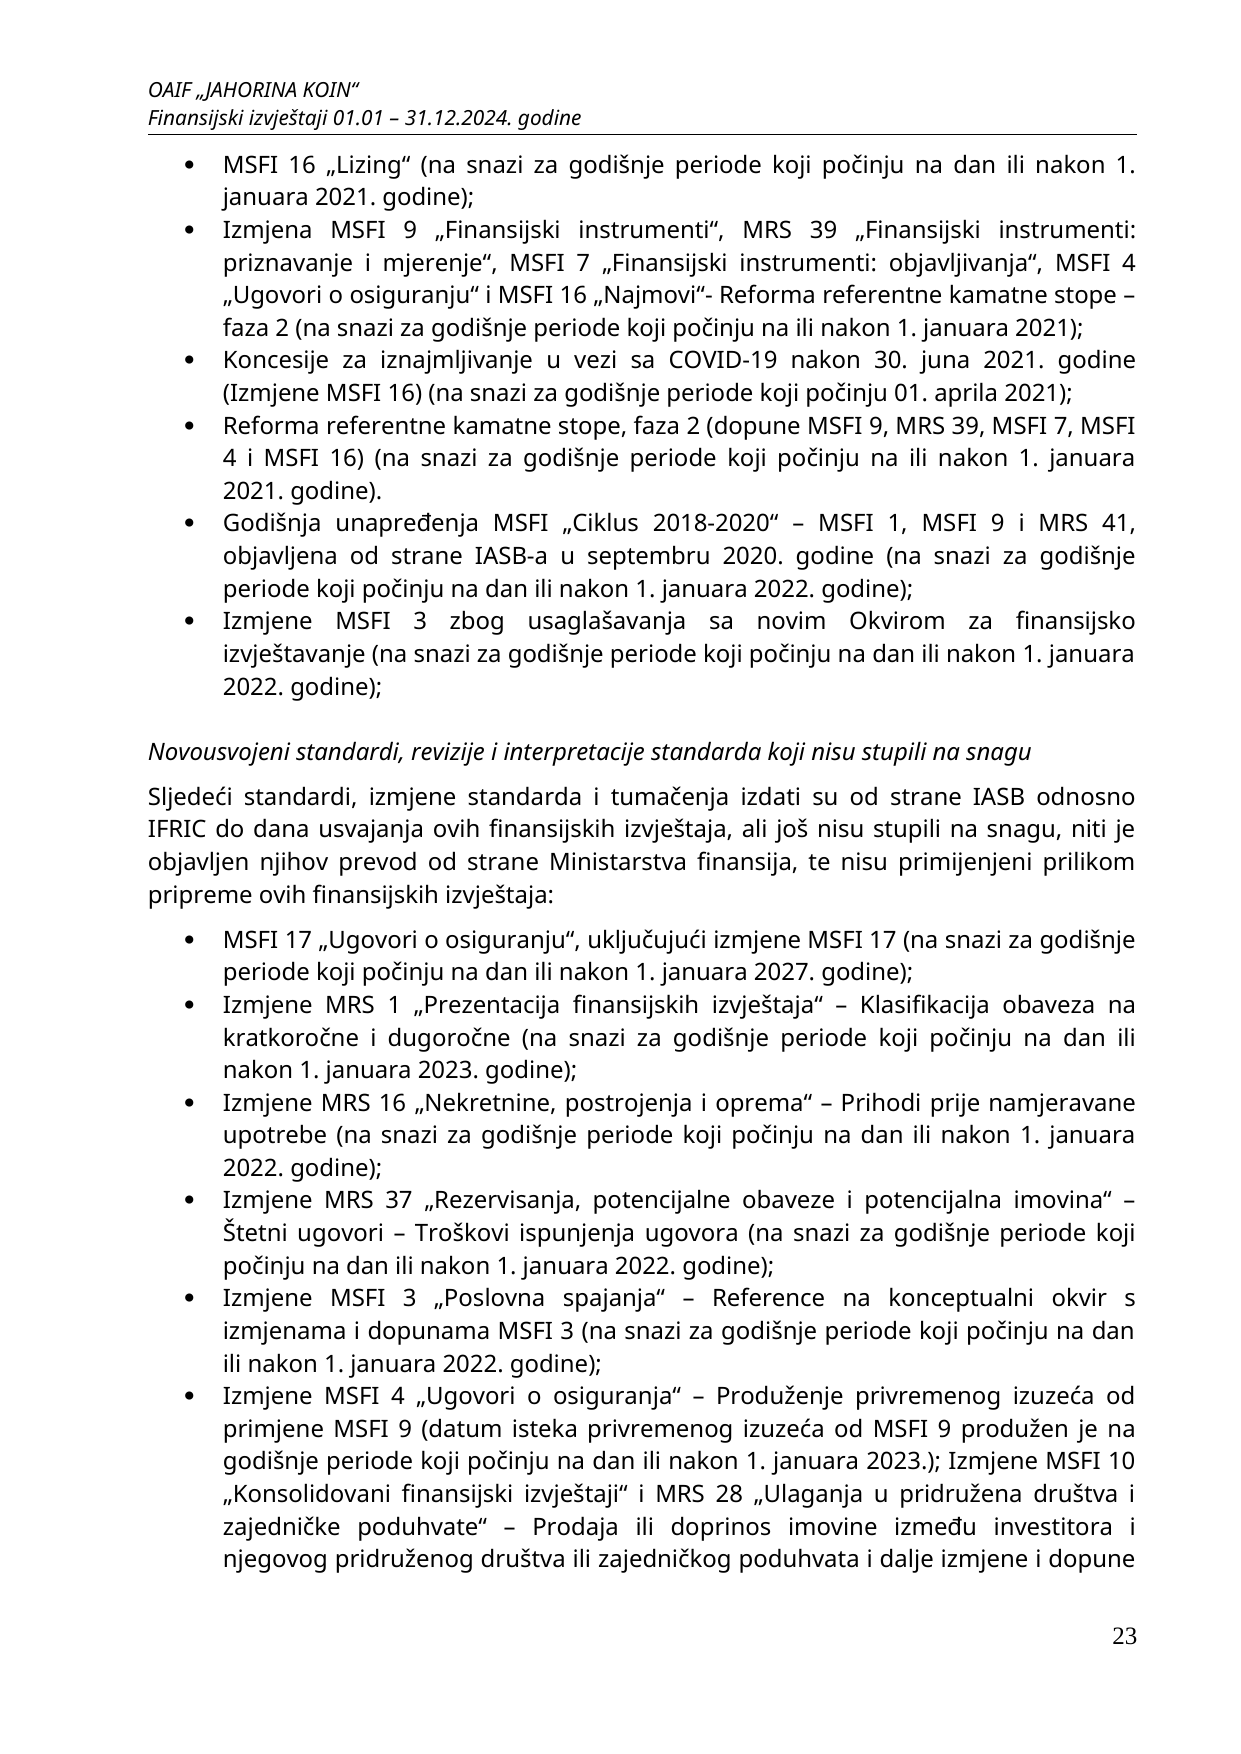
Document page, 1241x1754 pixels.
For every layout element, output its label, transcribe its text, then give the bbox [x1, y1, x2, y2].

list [185, 1379, 1137, 1574]
list Izmjene MRS 1 „Prezentacija finansijskih izvještaja“ – Klasifikacija obaveza na kratkoročne i dugoročne (na snazi za godišnje periode koji počinju na dan ili nakon 1. januara 2023. godine); [185, 988, 1137, 1086]
text Novousvojeni standardi, revizije i interpretacije standarda koji nisu stupili na snagu [148, 734, 1137, 767]
list Izmjene MSFI 3 „Poslovna spajanja“ – Reference na konceptualni okvir s izmjenama i dopunama MSFI 3 (na snazi za godišnje periode koji počinju na dan ili nakon 1. januara 2022. godine); [185, 1281, 1137, 1379]
list Izmjene MSFI 3 zbog usaglašavanja sa novim Okvirom za finansijsko izvještavanje (na snazi za godišnje periode koji počinju na dan ili nakon 1. januara 2022. godine); [185, 604, 1137, 702]
list MSFI 17 „Ugovori o osiguranju“, uključujući izmjene MSFI 17 (na snazi za godišnje periode koji počinju na dan ili nakon 1. januara 2027. godine); [185, 922, 1137, 988]
list Reforma referentne kamatne stope, faza 2 (dopune MSFI 9, MRS 39, MSFI 7, MSFI 4 i MSFI 16) (na snazi za godišnje periode koji počinju na ili nakon 1. januara 2021. godine). [185, 408, 1137, 506]
list Koncesije za iznajmljivanje u vezi sa COVID-19 nakon 30. juna 2021. godine (Izmjene MSFI 16) (na snazi za godišnje periode koji počinju 01. aprila 2021); [185, 343, 1137, 408]
list MSFI 16 „Lizing“ (na snazi za godišnje periode koji počinju na dan ili nakon 1. januara 2021. godine); [185, 148, 1137, 213]
list Godišnja unapređenja MSFI „Ciklus 2018-2020“ – MSFI 1, MSFI 9 i MRS 41, objavlјena od strane IASB-a u septembru 2020. godine (na snazi za godišnje periode koji počinju na dan ili nakon 1. januara 2022. godine); [185, 506, 1137, 604]
list Izmjene MRS 16 „Nekretnine, postrojenja i oprema“ – Prihodi prije namjeravane upotrebe (na snazi za godišnje periode koji počinju na dan ili nakon 1. januara 2022. godine); [185, 1086, 1137, 1183]
list Izmjene MRS 37 „Rezervisanja, potencijalne obaveze i potencijalna imovina“ – Štetni ugovori – Troškovi ispunjenja ugovora (na snazi za godišnje periode koji počinju na dan ili nakon 1. januara 2022. godine); [185, 1183, 1137, 1281]
text Slјedeći standardi, izmjene standarda i tumačenja izdati su od strane IASB odnosno IFRIC do dana usvajanja ovih finansijskih izvještaja, ali još nisu stupili na snagu, niti je objavlјen njihov prevod od strane Ministarstva finansija, te nisu primijenjeni prilikom pripreme ovih finansijskih izvještaja: [148, 779, 1137, 910]
list Izmjena MSFI 9 „Finansijski instrumenti“, MRS 39 „Finansijski instrumenti: priznavanje i mjerenje“, MSFI 7 „Finansijski instrumenti: objavljivanja“, MSFI 4 „Ugovori o osiguranju“ i MSFI 16 „Najmovi“- Reforma referentne kamatne stope – faza 2 (na snazi za godišnje periode koji počinju na ili nakon 1. januara 2021); [185, 213, 1137, 343]
